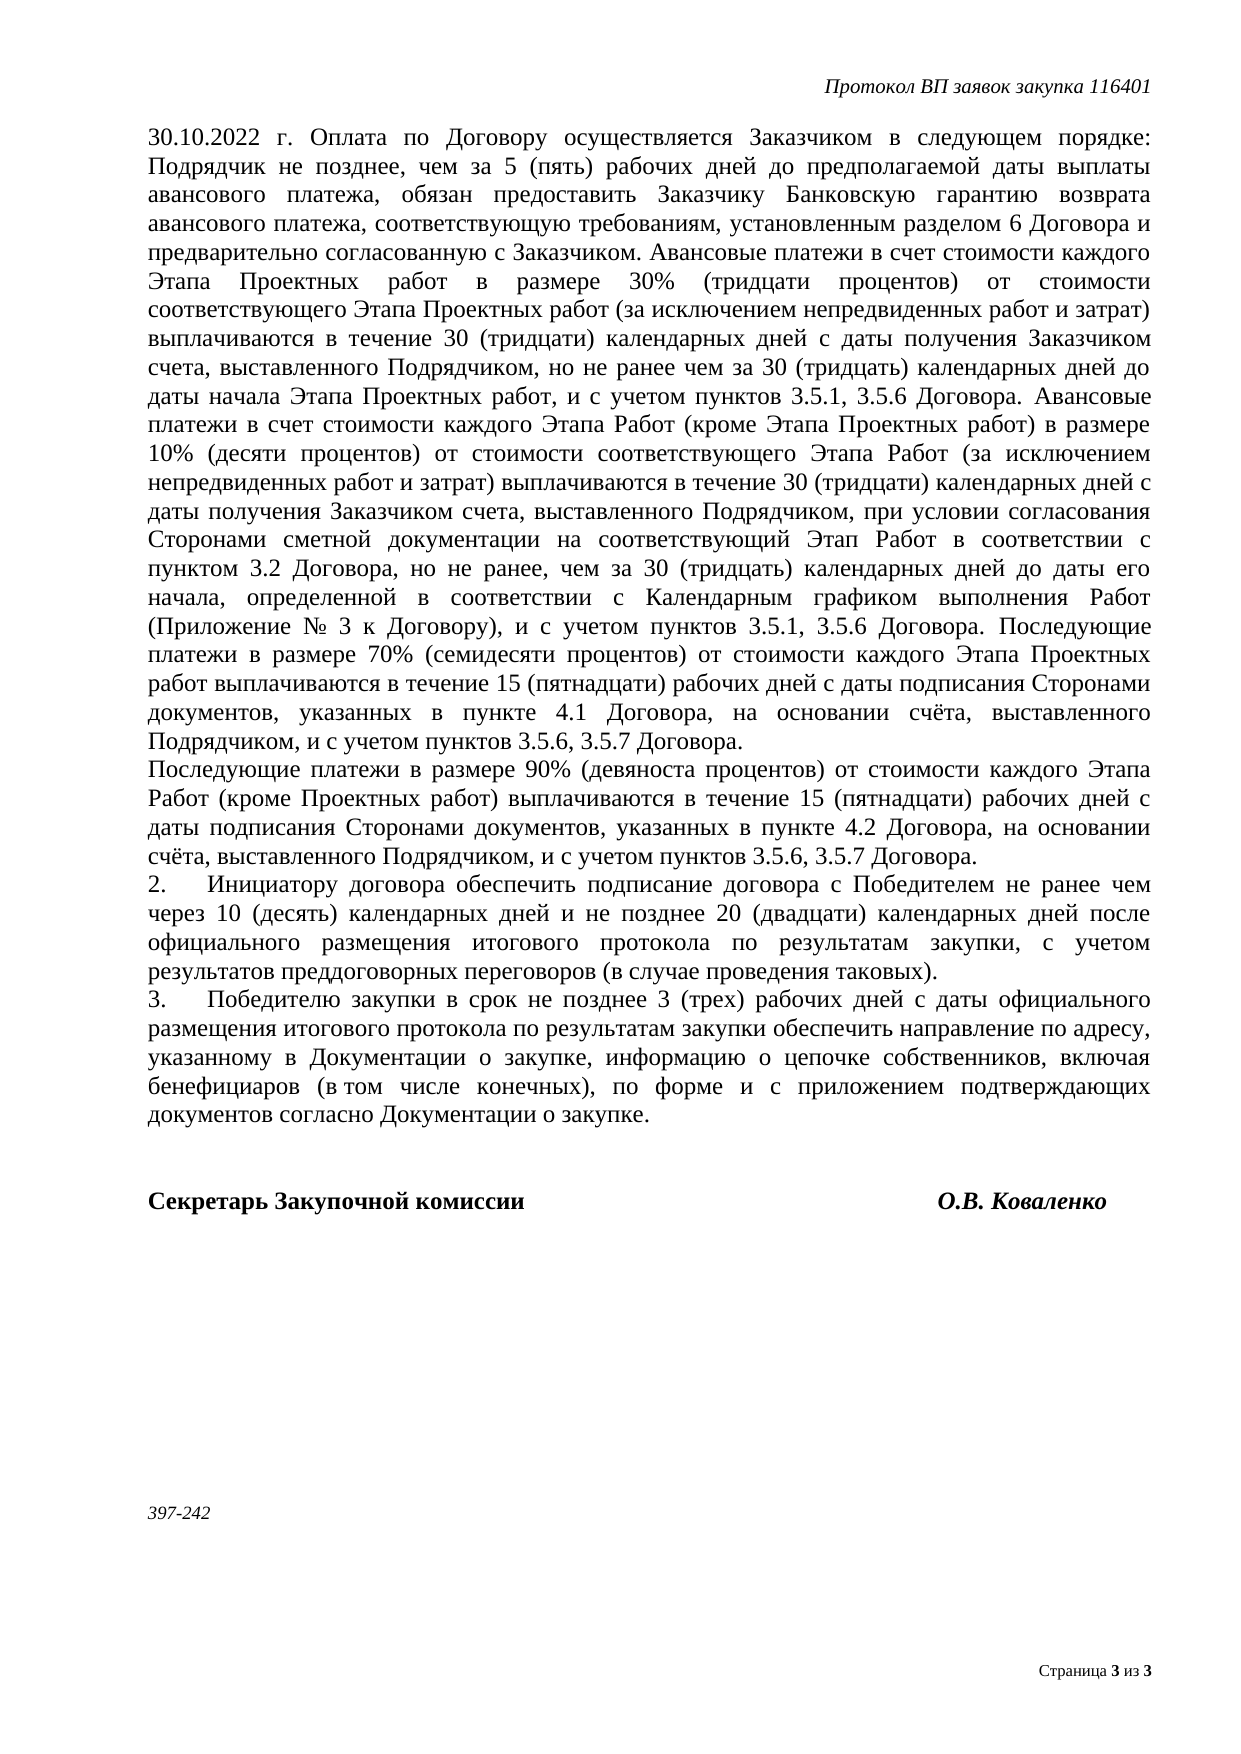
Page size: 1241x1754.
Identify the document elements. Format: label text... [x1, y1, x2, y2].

list Победителю закупки в срок не позднее 3 (трех) рабочих дней с даты официального размещения итогового протокола по результатам закупки обеспечить направление по адресу, указанному в Документации о закупке, информацию о цепочке собственников, включая бенефициаров (в том числе конечных), по форме и с приложением подтверждающих документов согласно Документации о закупке. [148, 984, 1152, 1128]
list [148, 122, 1152, 754]
text Последующие платежи в размере 90% (девяноста процентов) от стоимости каждого Этапа Работ (кроме Проектных работ) выплачиваются в течение 15 (пятнадцати) рабочих дней с даты подписания Сторонами документов, указанных в пункте 4.2 Договора, на основании счёта, выставленного Подрядчиком, и с учетом пунктов 3.5.6, 3.5.7 Договора. [148, 754, 1152, 869]
text Секретарь Закупочной комиссии О.В. Коваленко [148, 1186, 1152, 1214]
text 397-242 [148, 1502, 1152, 1523]
list Инициатору договора обеспечить подписание договора с Победителем не ранее чем через 10 (десять) календарных дней и не позднее 20 (двадцати) календарных дней после официального размещения итогового протокола по результатам закупки, с учетом результатов преддоговорных переговоров (в случае проведения таковых). [148, 869, 1152, 984]
